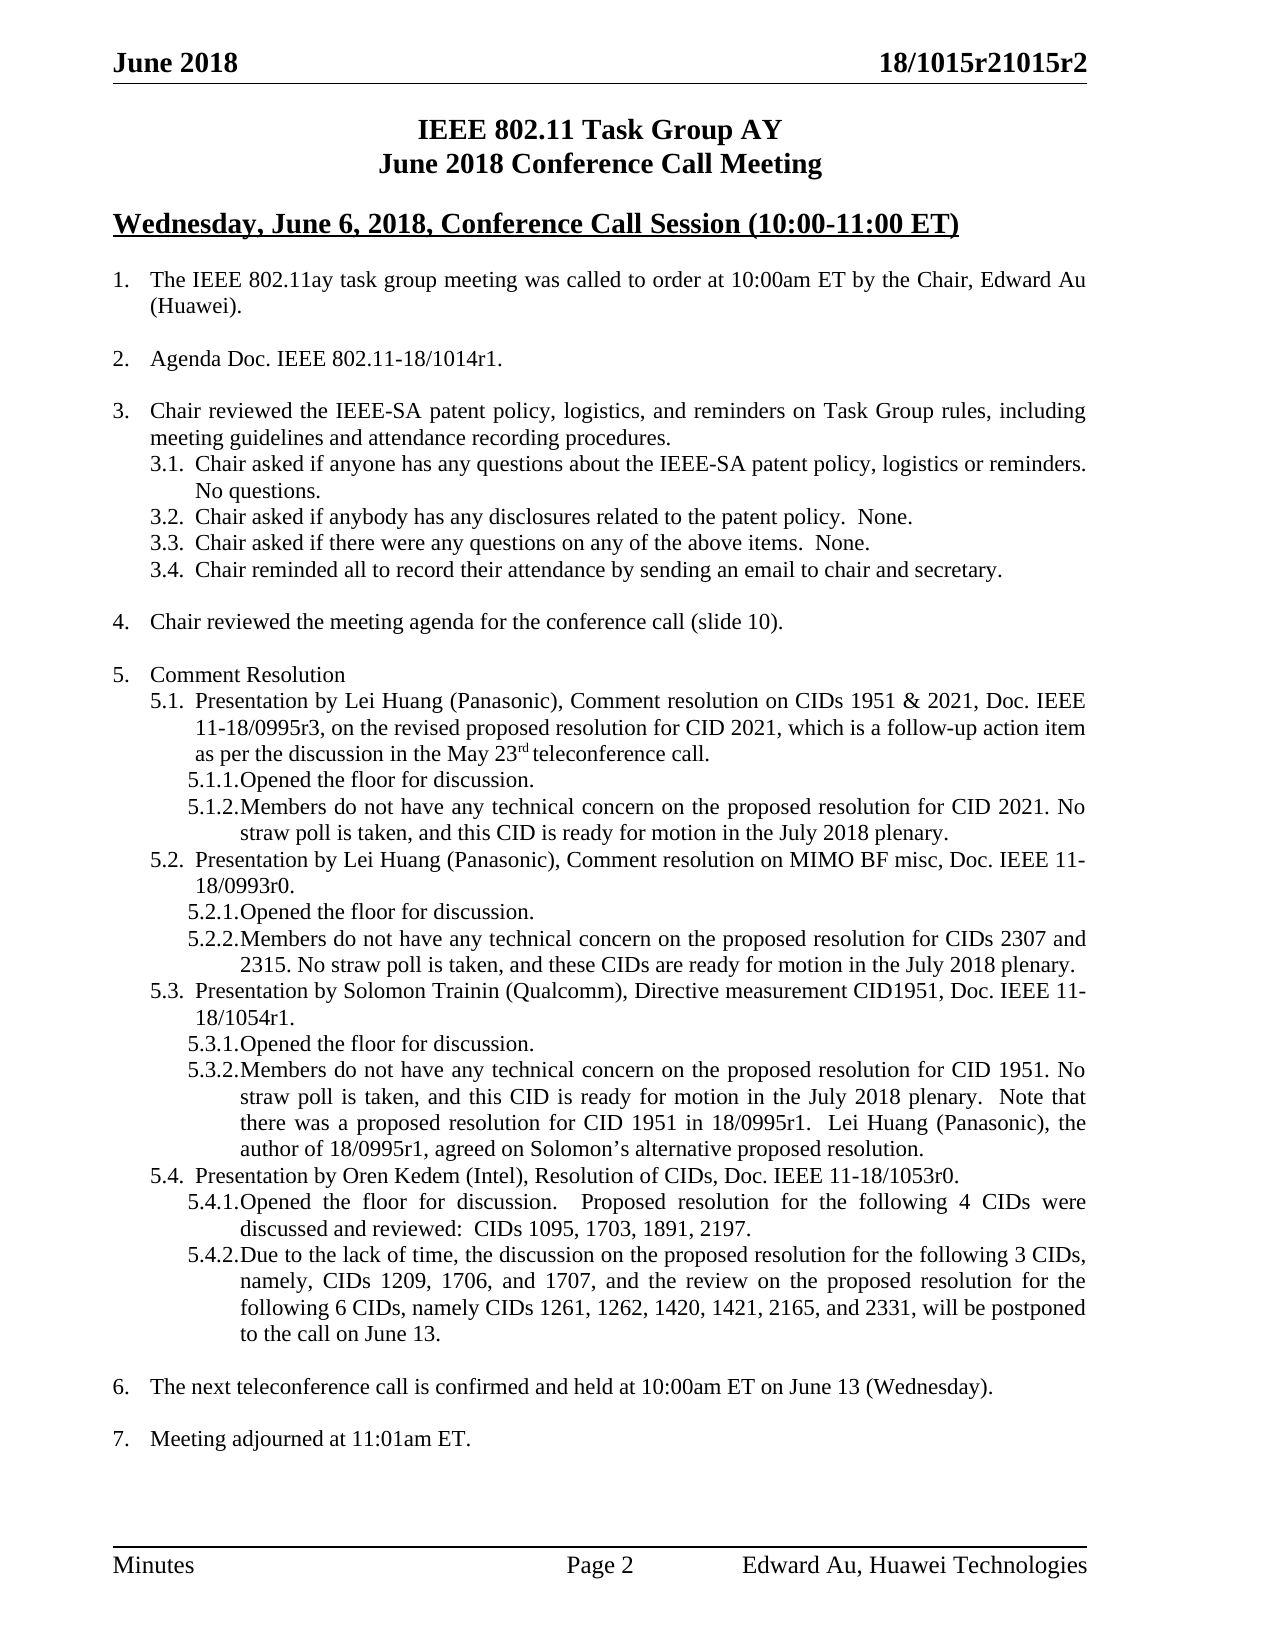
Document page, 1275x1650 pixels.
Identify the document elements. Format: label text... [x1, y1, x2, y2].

list Presentation by Oren Kedem (Intel), Resolution of CIDs, Doc. IEEE 11-18/1053r0. [150, 1162, 1087, 1188]
list Opened the floor for discussion. [187, 898, 1087, 925]
list Due to the lack of time, the discussion on the proposed resolution for the following 3 CIDs, namely, CIDs 1209, 1706, and 1707, and the review on the proposed resolution for the following 6 CIDs, namely CIDs 1261, 1262, 1420, 1421, 2165, and 2331, will be postponed to the call on June 13. [187, 1241, 1087, 1346]
list Comment Resolution [112, 661, 1087, 687]
list The next teleconference call is confirmed and held at 10:00am ET on June 13 (Wednesday). [112, 1373, 1087, 1399]
list Opened the floor for discussion. Proposed resolution for the following 4 CIDs were discussed and reviewed: CIDs 1095, 1703, 1891, 2197. [187, 1188, 1087, 1241]
list Opened the floor for discussion. [187, 767, 1087, 793]
list Presentation by Lei Huang (Panasonic), Comment resolution on CIDs 1951 & 2021, Doc. IEEE 11-18/0995r3, on the revised proposed resolution for CID 2021, which is a follow-up action item as per the discussion in the May 23rd teleconference call. [150, 687, 1087, 767]
list Members do not have any technical concern on the proposed resolution for CID 2021. No straw poll is taken, and this CID is ready for motion in the July 2018 plenary. [187, 793, 1087, 846]
list Opened the floor for discussion. [187, 1030, 1087, 1056]
list Chair reviewed the meeting agenda for the conference call (slide 10). [112, 608, 1087, 635]
list Members do not have any technical concern on the proposed resolution for CID 1951. No straw poll is taken, and this CID is ready for motion in the July 2018 plenary. Note that there was a proposed resolution for CID 1951 in 18/0995r1. Lei Huang (Panasonic), the author of 18/0995r1, agreed on Solomon’s alternative proposed resolution. [187, 1056, 1087, 1162]
list Meeting adjourned at 11:01am ET. [112, 1425, 1087, 1452]
list Chair reminded all to record their attendance by sending an email to chair and secretary. [150, 556, 1087, 582]
text Wednesday, June 6, 2018, Conference Call Session (10:00-11:00 ET) [112, 206, 1087, 239]
text IEEE 802.11 Task Group AY [112, 112, 1087, 146]
text June 2018 Conference Call Meeting [112, 146, 1087, 179]
list Chair asked if there were any questions on any of the above items. None. [150, 529, 1087, 556]
list Members do not have any technical concern on the proposed resolution for CIDs 2307 and 2315. No straw poll is taken, and these CIDs are ready for motion in the July 2018 plenary. [187, 925, 1087, 977]
list The IEEE 802.11ay task group meeting was called to order at 10:00am ET by the Chair, Edward Au (Huawei). [112, 266, 1087, 318]
list Chair asked if anybody has any disclosures related to the patent policy. None. [150, 503, 1087, 529]
list Agenda Doc. IEEE 802.11-18/1014r1. [112, 345, 1087, 371]
list Presentation by Lei Huang (Panasonic), Comment resolution on MIMO BF misc, Doc. IEEE 11-18/0993r0. [150, 846, 1087, 898]
list Chair reviewed the IEEE-SA patent policy, logistics, and reminders on Task Group rules, including meeting guidelines and attendance recording procedures. [112, 398, 1087, 450]
list Chair asked if anyone has any questions about the IEEE-SA patent policy, logistics or reminders. No questions. [150, 450, 1087, 503]
list Presentation by Solomon Trainin (Qualcomm), Directive measurement CID1951, Doc. IEEE 11-18/1054r1. [150, 977, 1087, 1030]
